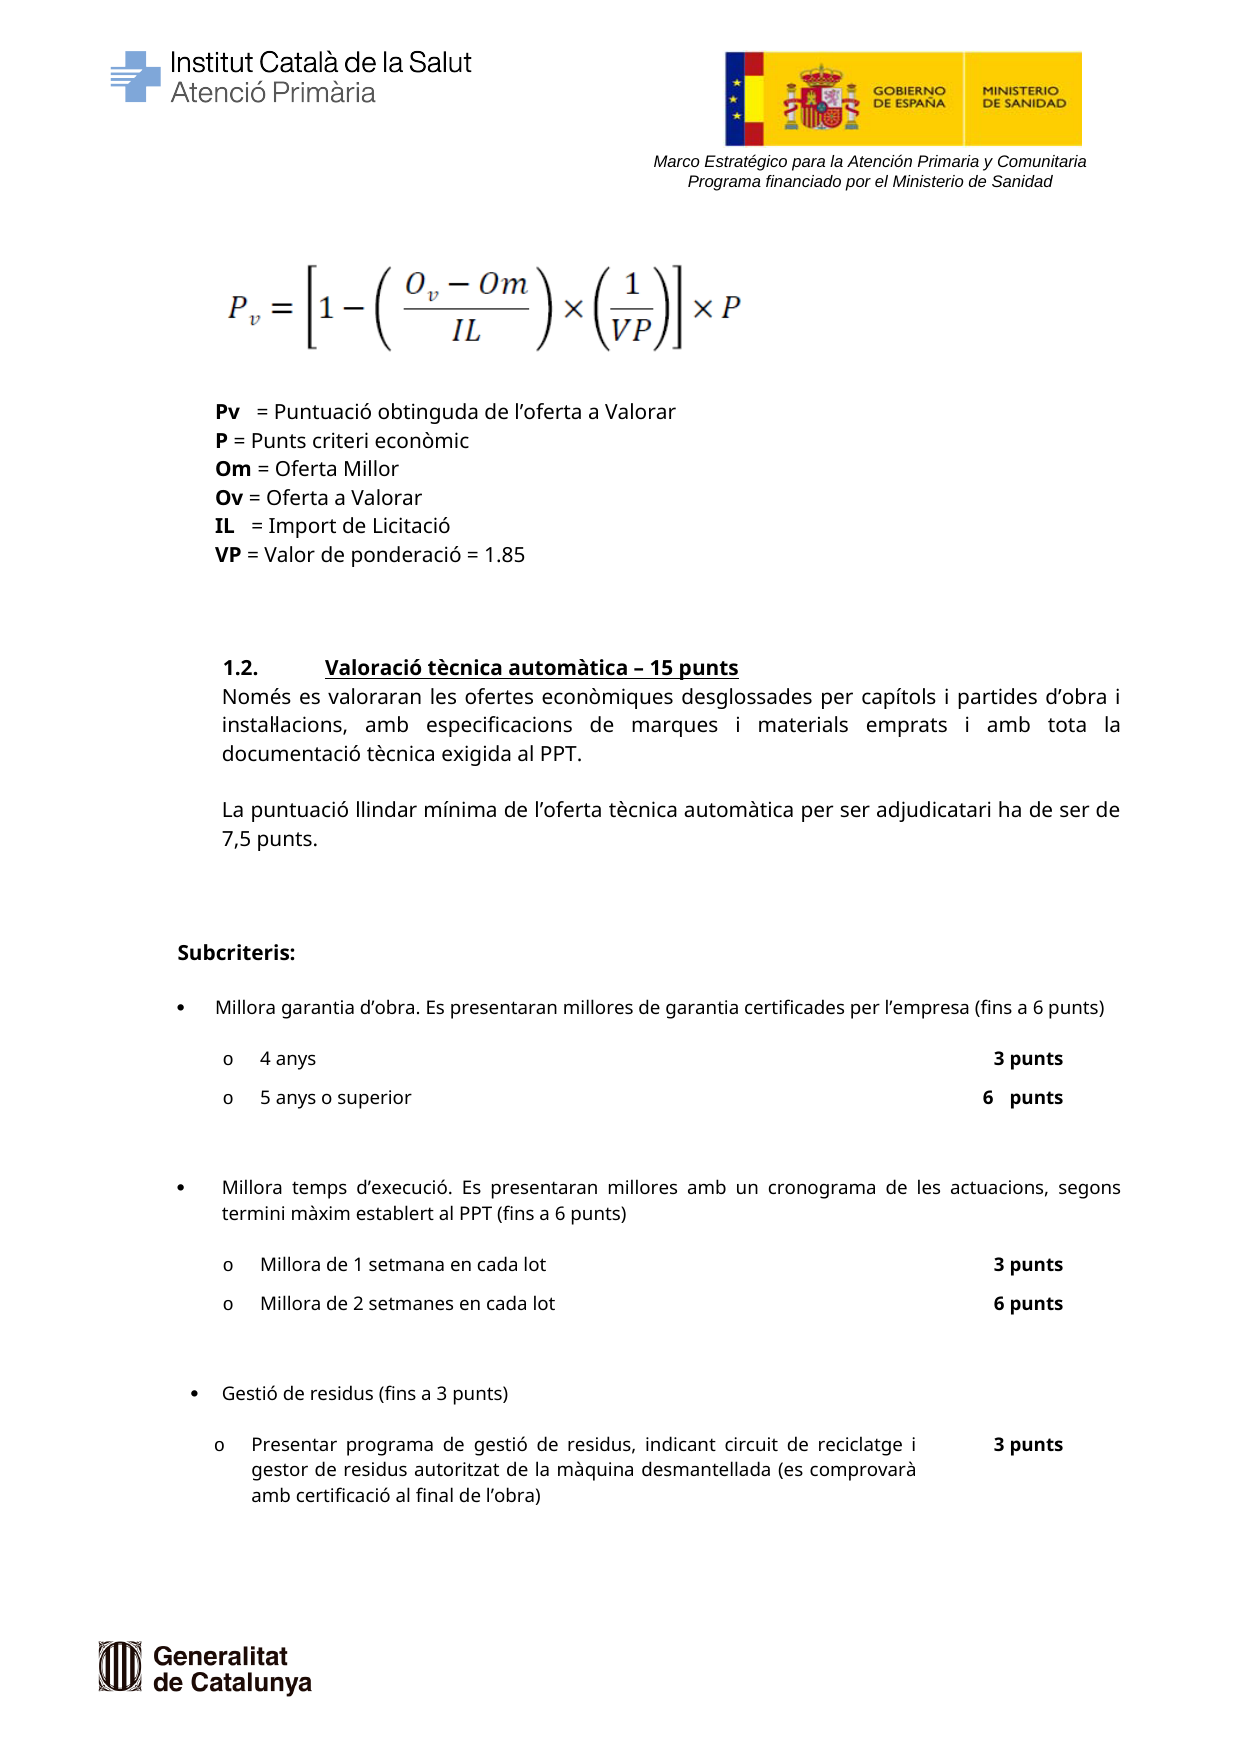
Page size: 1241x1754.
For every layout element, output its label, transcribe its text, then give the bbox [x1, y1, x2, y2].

table_header 4 anys [136, 1046, 860, 1084]
table_header Millora de 1 setmana en cada lot [136, 1251, 860, 1290]
table_cell Millora de 2 setmanes en cada lot [136, 1290, 860, 1329]
picture [108, 48, 474, 107]
text Subcriteris: [177, 938, 1122, 966]
text La puntuació llindar mínima de l’oferta tècnica automàtica per ser adjudicatari ha de ser de 7,5 punts. [222, 796, 1122, 852]
table_header Presentar programa de gestió de residus, indicant circuit de reciclatge i gestor de residus autoritzat de la màquina desmantellada (es comprovarà amb certificació al final de l’obra) [189, 1431, 928, 1531]
list Millora temps d’execució. Es presentaran millores amb un cronograma de les actuacions, segons termini màxim establert al PPT (fins a 6 punts) [177, 1174, 1122, 1226]
table_cell 5 anys o superior [136, 1085, 860, 1123]
table_header 3 punts [928, 1431, 1074, 1531]
table_header 3 punts [860, 1251, 1074, 1290]
picture [214, 247, 762, 365]
table_cell punts [860, 1085, 1074, 1123]
table_cell 6 punts [860, 1290, 1074, 1329]
picture [77, 1632, 335, 1701]
text Només es valoraran les ofertes econòmiques desglossades per capítols i partides d’obra i instal·lacions, amb especificacions de marques i materials emprats i amb tota la documentació tècnica exigida al PPT. [222, 682, 1122, 767]
list Valoració tècnica automàtica – 15 punts [223, 653, 1122, 682]
list Millora garantia d’obra. Es presentaran millores de garantia certificades per l’empresa (fins a 6 punts) [177, 995, 1122, 1020]
table_header 3 punts [860, 1046, 1074, 1084]
list Gestió de residus (fins a 3 punts) [191, 1380, 1122, 1405]
